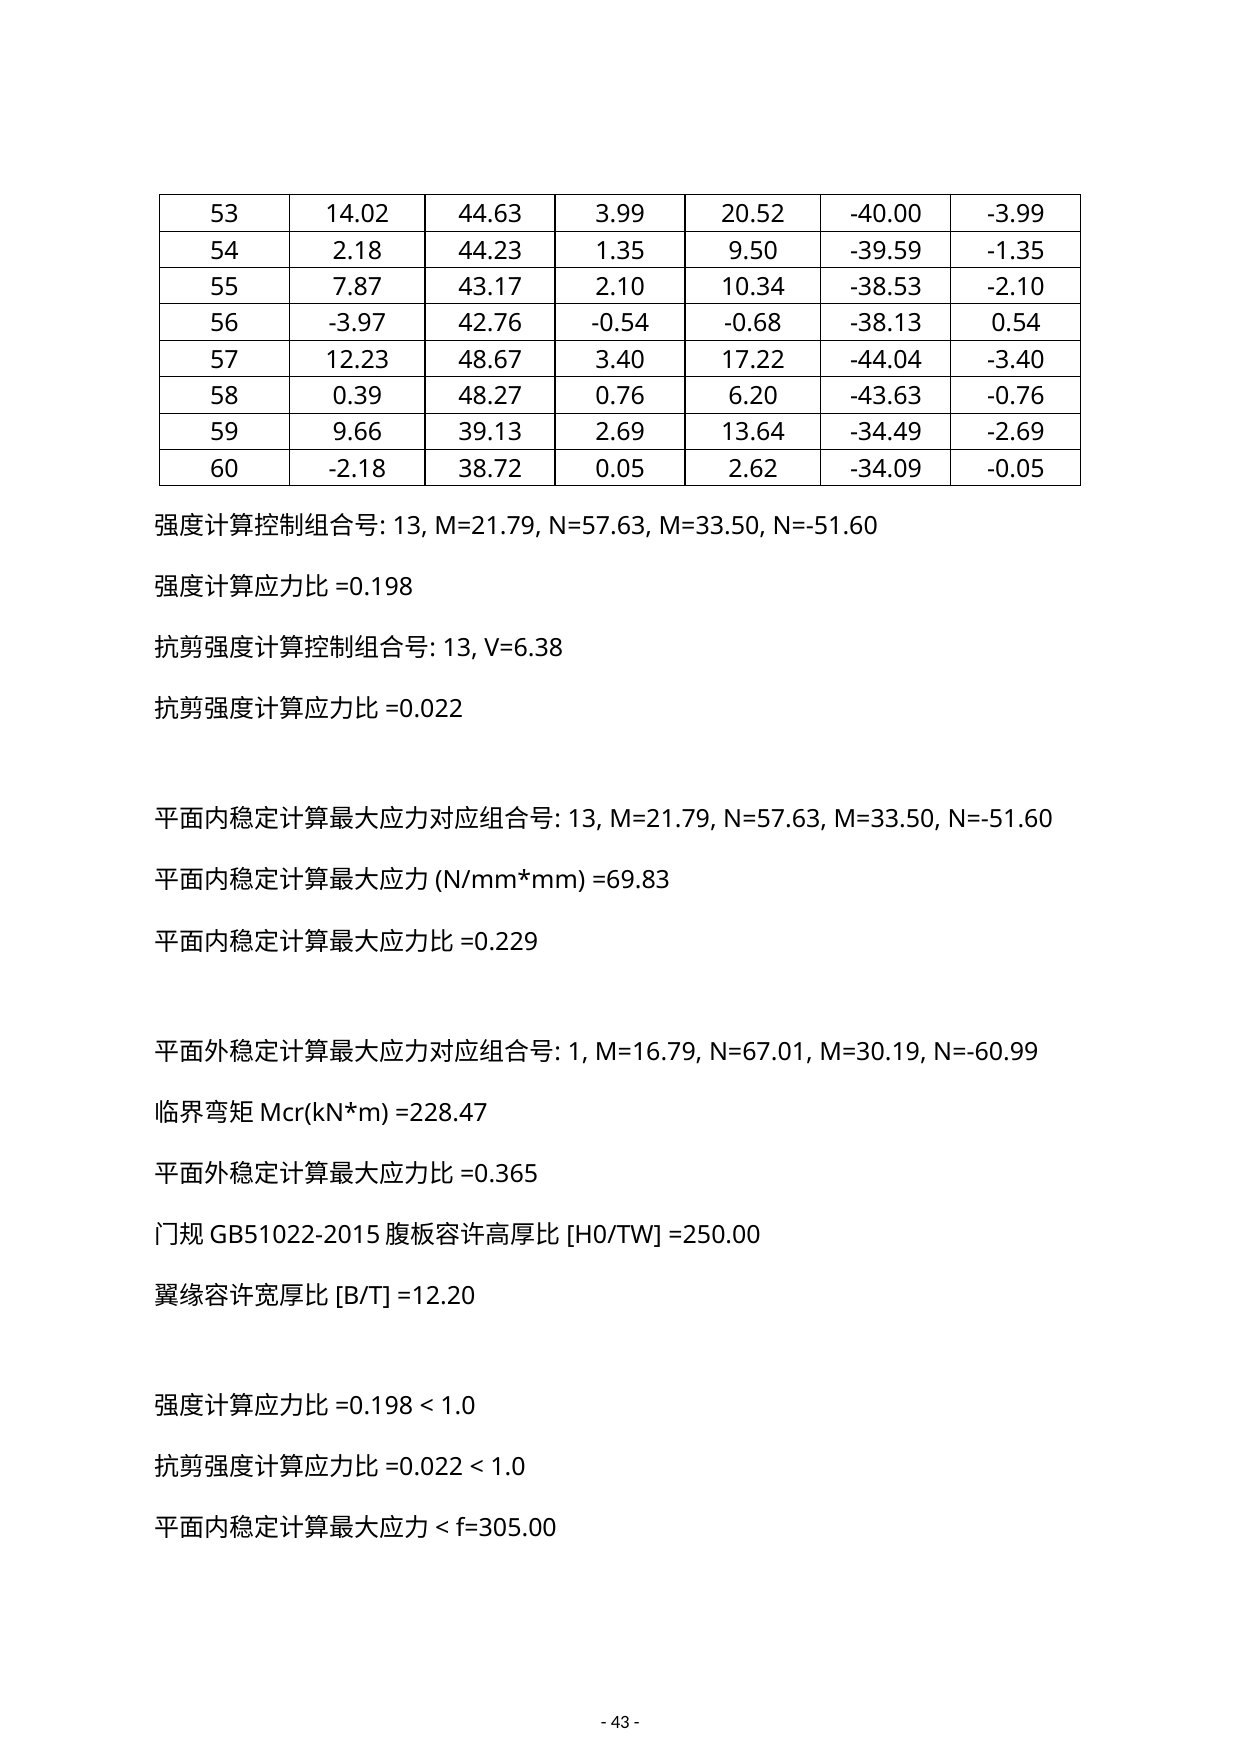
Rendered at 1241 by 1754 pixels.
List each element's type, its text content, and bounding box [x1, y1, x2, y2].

text 抗剪强度计算控制组合号: 13, V=6.38 [148, 622, 1093, 669]
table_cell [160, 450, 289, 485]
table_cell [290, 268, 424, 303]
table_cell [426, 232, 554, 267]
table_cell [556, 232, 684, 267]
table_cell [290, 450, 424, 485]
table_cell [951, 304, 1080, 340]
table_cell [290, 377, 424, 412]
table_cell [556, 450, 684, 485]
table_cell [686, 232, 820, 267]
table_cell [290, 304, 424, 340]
text 平面内稳定计算最大应力对应组合号: 13, M=21.79, N=57.63, M=33.50, N=-51.60 [148, 793, 1093, 841]
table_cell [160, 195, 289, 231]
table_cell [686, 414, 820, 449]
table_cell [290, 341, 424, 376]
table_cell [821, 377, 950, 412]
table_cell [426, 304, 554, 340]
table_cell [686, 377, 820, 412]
text 抗剪强度计算应力比 =0.022 < 1.0 [148, 1441, 1093, 1488]
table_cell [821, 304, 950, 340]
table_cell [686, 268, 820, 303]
text 翼缘容许宽厚比 [B/T] =12.20 [148, 1270, 1093, 1317]
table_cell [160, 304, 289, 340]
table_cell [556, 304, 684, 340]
text 平面外稳定计算最大应力比 =0.365 [148, 1148, 1093, 1195]
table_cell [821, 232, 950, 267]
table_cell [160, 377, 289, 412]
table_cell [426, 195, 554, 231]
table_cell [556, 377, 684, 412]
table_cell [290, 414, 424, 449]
text 强度计算应力比 =0.198 [148, 561, 1093, 608]
text 抗剪强度计算应力比 =0.022 [148, 683, 1093, 730]
text 平面外稳定计算最大应力对应组合号: 1, M=16.79, N=67.01, M=30.19, N=-60.99 [148, 1026, 1093, 1073]
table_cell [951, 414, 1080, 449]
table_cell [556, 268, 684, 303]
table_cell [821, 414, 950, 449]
text 强度计算应力比 =0.198 < 1.0 [148, 1380, 1093, 1427]
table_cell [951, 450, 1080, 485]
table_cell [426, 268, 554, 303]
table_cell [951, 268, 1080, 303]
text 临界弯矩Mcr(kN*m) =228.47 [148, 1087, 1093, 1134]
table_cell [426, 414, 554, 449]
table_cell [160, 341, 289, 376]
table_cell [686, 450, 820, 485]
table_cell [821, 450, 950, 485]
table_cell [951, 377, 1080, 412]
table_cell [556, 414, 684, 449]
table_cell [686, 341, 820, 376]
text 门规GB51022-2015腹板容许高厚比 [H0/TW] =250.00 [148, 1209, 1093, 1256]
text 强度计算控制组合号: 13, M=21.79, N=57.63, M=33.50, N=-51.60 [148, 500, 1093, 547]
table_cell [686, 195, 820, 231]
text 平面内稳定计算最大应力 < f=305.00 [148, 1502, 1093, 1549]
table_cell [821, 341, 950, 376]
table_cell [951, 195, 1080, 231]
text 平面内稳定计算最大应力比 =0.229 [148, 916, 1093, 963]
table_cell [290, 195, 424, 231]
text 平面内稳定计算最大应力 (N/mm*mm) =69.83 [148, 854, 1093, 902]
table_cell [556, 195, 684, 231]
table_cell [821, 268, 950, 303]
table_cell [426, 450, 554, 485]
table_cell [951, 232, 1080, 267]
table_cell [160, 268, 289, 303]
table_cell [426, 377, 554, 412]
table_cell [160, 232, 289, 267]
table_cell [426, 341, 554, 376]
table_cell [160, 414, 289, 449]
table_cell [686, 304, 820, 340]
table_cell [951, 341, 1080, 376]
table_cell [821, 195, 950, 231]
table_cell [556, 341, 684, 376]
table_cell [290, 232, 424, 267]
